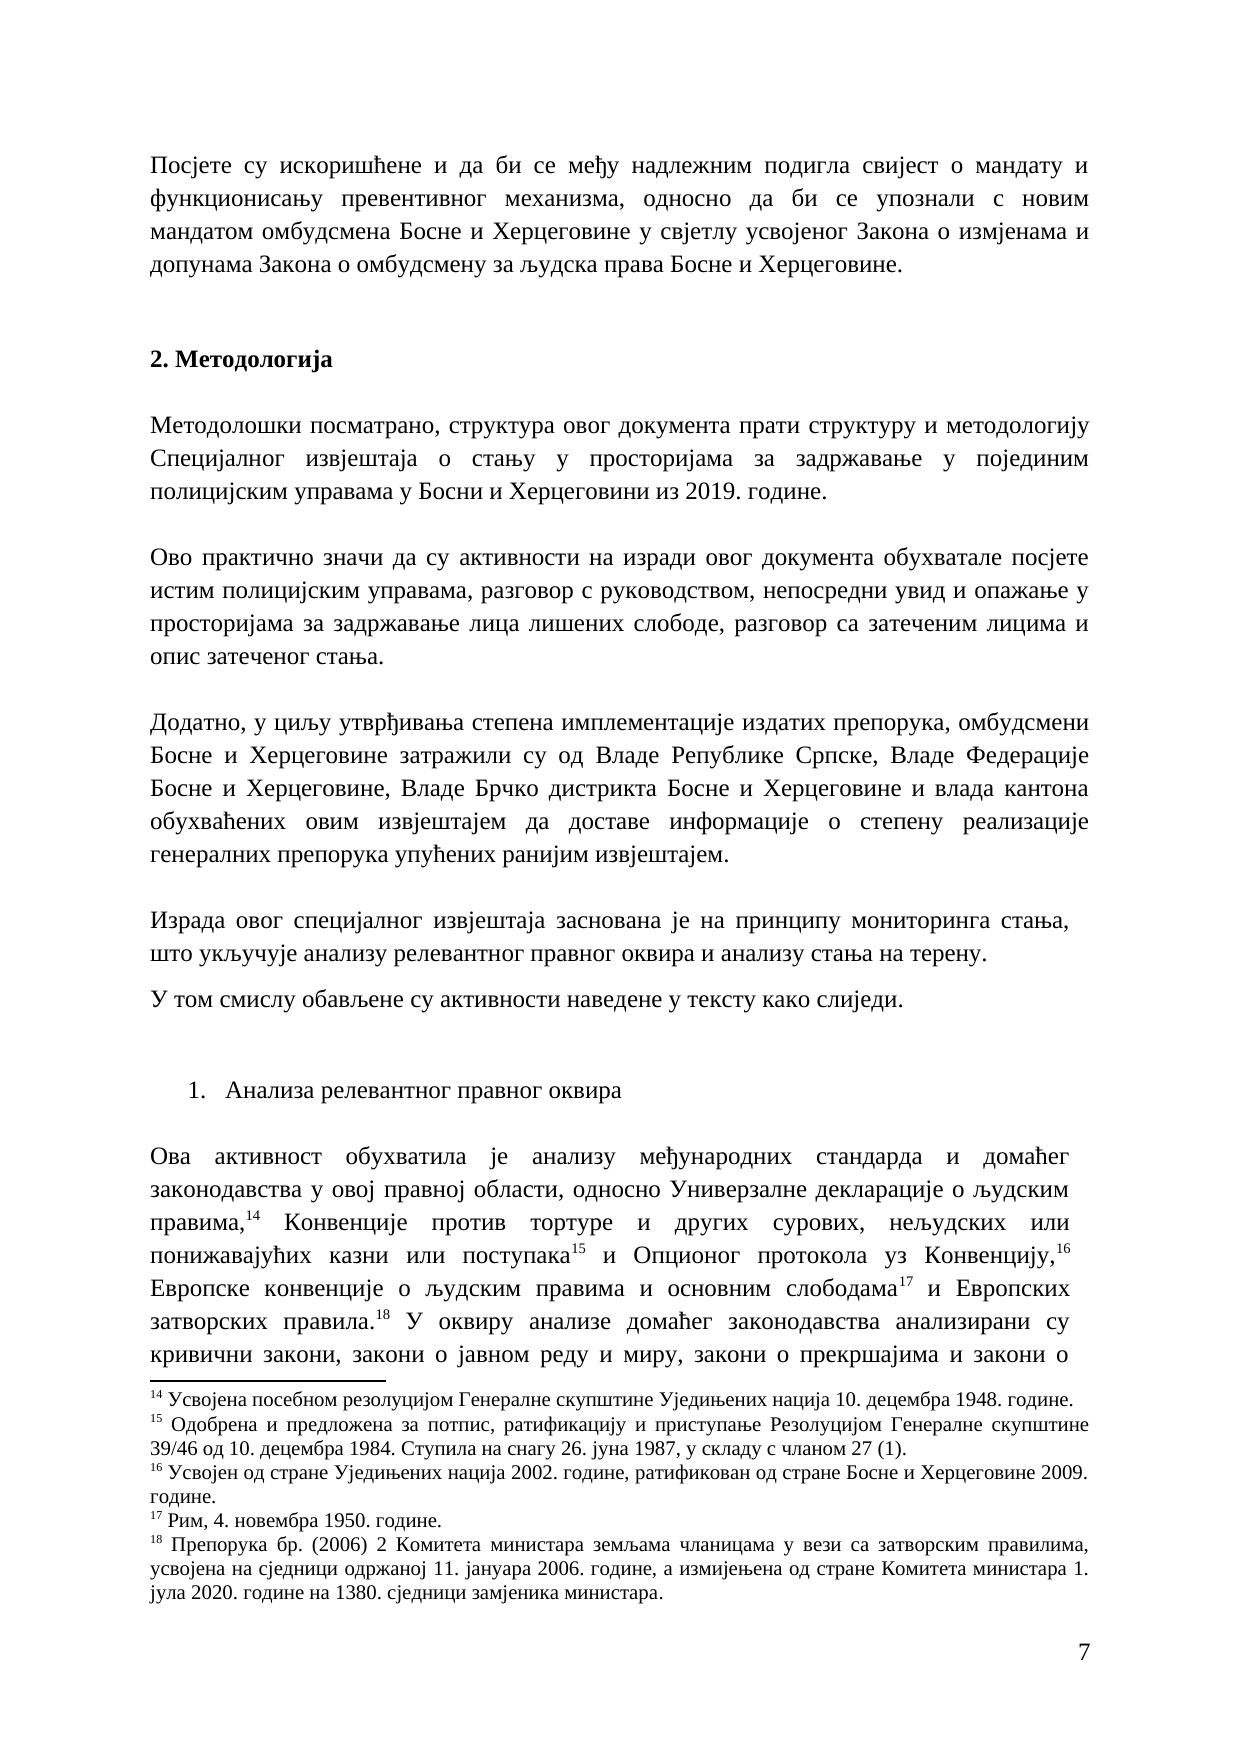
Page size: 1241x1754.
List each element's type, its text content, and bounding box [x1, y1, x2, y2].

text Посјете су искоришћене и да би се међу надлежним подигла свијест о мандату и функционисању превентивног механизма, односно да би се упознали с новим мандатом омбудсмена Босне и Херцеговине у свјетлу усвојеног Закона о измјенама и допунама Закона о омбудсмену за људска права Босне и Херцеговине. [150, 150, 1090, 278]
text Ово практично значи да су активности на изради овог документа обухватале посјете истим полицијским управама, разговор с руководством, непосредни увид и опажање у просторијама за задржавање лица лишених слободе, разговор са затеченим лицима и опис затеченог стања. [150, 542, 1090, 670]
list Анализа релевантног правног оквира [187, 1075, 1070, 1103]
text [150, 1141, 1070, 1368]
text Додатно, у циљу утврђивања степена имплементације издатих препорука, омбудсмени Босне и Херцеговине затражили су од Владе Републике Српске, Владе Федерације Босне и Херцеговине, Владе Брчко дистрикта Босне и Херцеговине и влада кантона обухваћених овим извјештајем да доставе информације о степену реализације генералних препорука упућених ранијим извјештајем. [150, 707, 1090, 868]
text Израда овог специјалног извјештаја заснована је на принципу мониторинга стања, што укључује анализу релевантног правног оквира и анализу стања на терену. [150, 905, 1071, 967]
text Методолошки посматрано, структура овог документа прати структуру и методологију Специјалног извјештаја о стању у просторијама за задржавање у појединим полицијским управама у Босни и Херцеговини из 2019. године. [150, 410, 1090, 505]
text У том смислу обављене су активности наведене у тексту како слиједи. [150, 984, 1071, 1012]
subtitle 2. Методологија [150, 344, 1090, 373]
